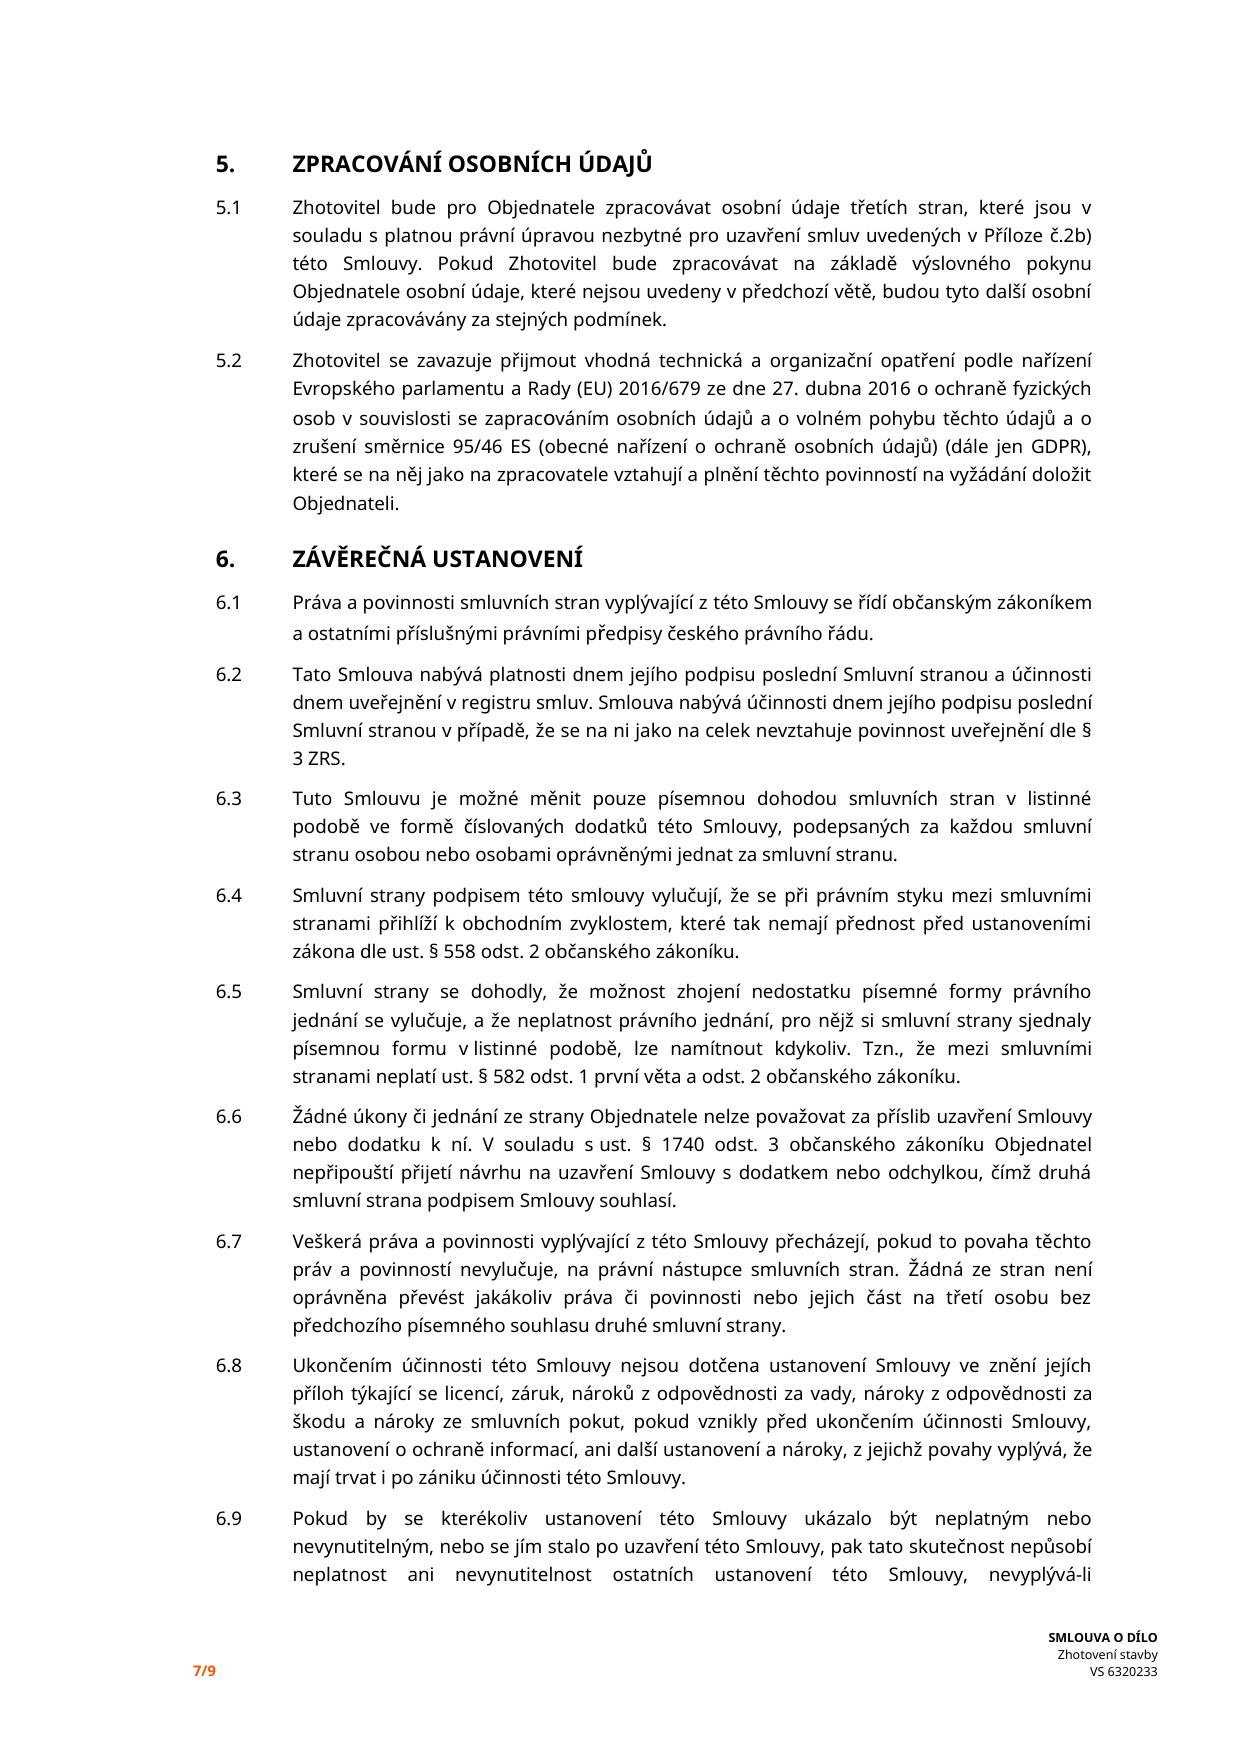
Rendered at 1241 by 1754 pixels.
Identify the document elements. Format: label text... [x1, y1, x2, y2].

text Tato Smlouva nabývá platnosti dnem jejího podpisu poslední Smluvní stranou a účinnosti dnem uveřejnění v registru smluv. Smlouva nabývá účinnosti dnem jejího podpisu poslední Smluvní stranou v případě, že se na ni jako na celek nevztahuje povinnost uveřejnění dle § 3 ZRS. [216, 661, 1093, 771]
text Ukončením účinnosti této Smlouvy nejsou dotčena ustanovení Smlouvy ve znění jejích příloh týkající se licencí, záruk, nároků z odpovědnosti za vady, nároky z odpovědnosti za škodu a nároky ze smluvních pokut, pokud vznikly před ukončením účinnosti Smlouvy, ustanovení o ochraně informací, ani další ustanovení a nároky, z jejichž povahy vyplývá, že mají trvat i po zániku účinnosti této Smlouvy. [216, 1353, 1093, 1490]
text Tuto Smlouvu je možné měnit pouze písemnou dohodou smluvních stran v listinné podobě ve formě číslovaných dodatků této Smlouvy, podepsaných za každou smluvní stranu osobou nebo osobami oprávněnými jednat za smluvní stranu. [216, 786, 1093, 867]
text Žádné úkony či jednání ze strany Objednatele nelze považovat za příslib uzavření Smlouvy nebo dodatku k ní. V souladu s ust. § 1740 odst. 3 občanského zákoníku Objednatel nepřipouští přijetí návrhu na uzavření Smlouvy s dodatkem nebo odchylkou, čímž druhá smluvní strana podpisem Smlouvy souhlasí. [216, 1103, 1093, 1213]
text Práva a povinnosti smluvních stran vyplývající z této Smlouvy se řídí občanským zákoníkem a ostatními příslušnými právními předpisy českého právního řádu. [216, 590, 1093, 646]
text Zhotovitel se zavazuje přijmout vhodná technická a organizační opatření podle nařízení Evropského parlamentu a Rady (EU) 2016/679 ze dne 27. dubna 2016 o ochraně fyzických osob v souvislosti se zapracováním osobních údajů a o volném pohybu těchto údajů a o zrušení směrnice 95/46 ES (obecné nařízení o ochraně osobních údajů) (dále jen GDPR), které se na něj jako na zpracovatele vztahují a plnění těchto povinností na vyžádání doložit Objednateli. [216, 347, 1093, 515]
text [216, 1505, 1093, 1587]
text Zhotovitel bude pro Objednatele zpracovávat osobní údaje třetích stran, které jsou v souladu s platnou právní úpravou nezbytné pro uzavření smluv uvedených v Příloze č.2b) této Smlouvy. Pokud Zhotovitel bude zpracovávat na základě výslovného pokynu Objednatele osobní údaje, které nejsou uvedeny v předchozí větě, budou tyto další osobní údaje zpracovávány za stejných podmínek. [216, 194, 1093, 332]
text Veškerá práva a povinnosti vyplývající z této Smlouvy přecházejí, pokud to povaha těchto práv a povinností nevylučuje, na právní nástupce smluvních stran. Žádná ze stran není oprávněna převést jakákoliv práva či povinnosti nebo jejich část na třetí osobu bez předchozího písemného souhlasu druhé smluvní strany. [216, 1228, 1093, 1338]
text ZÁVĚREČNÁ USTANOVENÍ [216, 543, 1093, 574]
text Smluvní strany se dohodly, že možnost zhojení nedostatku písemné formy právního jednání se vylučuje, a že neplatnost právního jednání, pro nějž si smluvní strany sjednaly písemnou formu v listinné podobě, lze namítnout kdykoliv. Tzn., že mezi smluvními stranami neplatí ust. § 582 odst. 1 první věta a odst. 2 občanského zákoníku. [216, 979, 1093, 1088]
text ZPRACOVÁNÍ OSOBNÍCH ÚDAJŮ [216, 147, 1093, 179]
text Smluvní strany podpisem této smlouvy vylučují, že se při právním styku mezi smluvními stranami přihlíží k obchodním zvyklostem, které tak nemají přednost před ustanoveními zákona dle ust. § 558 odst. 2 občanského zákoníku. [216, 882, 1093, 964]
